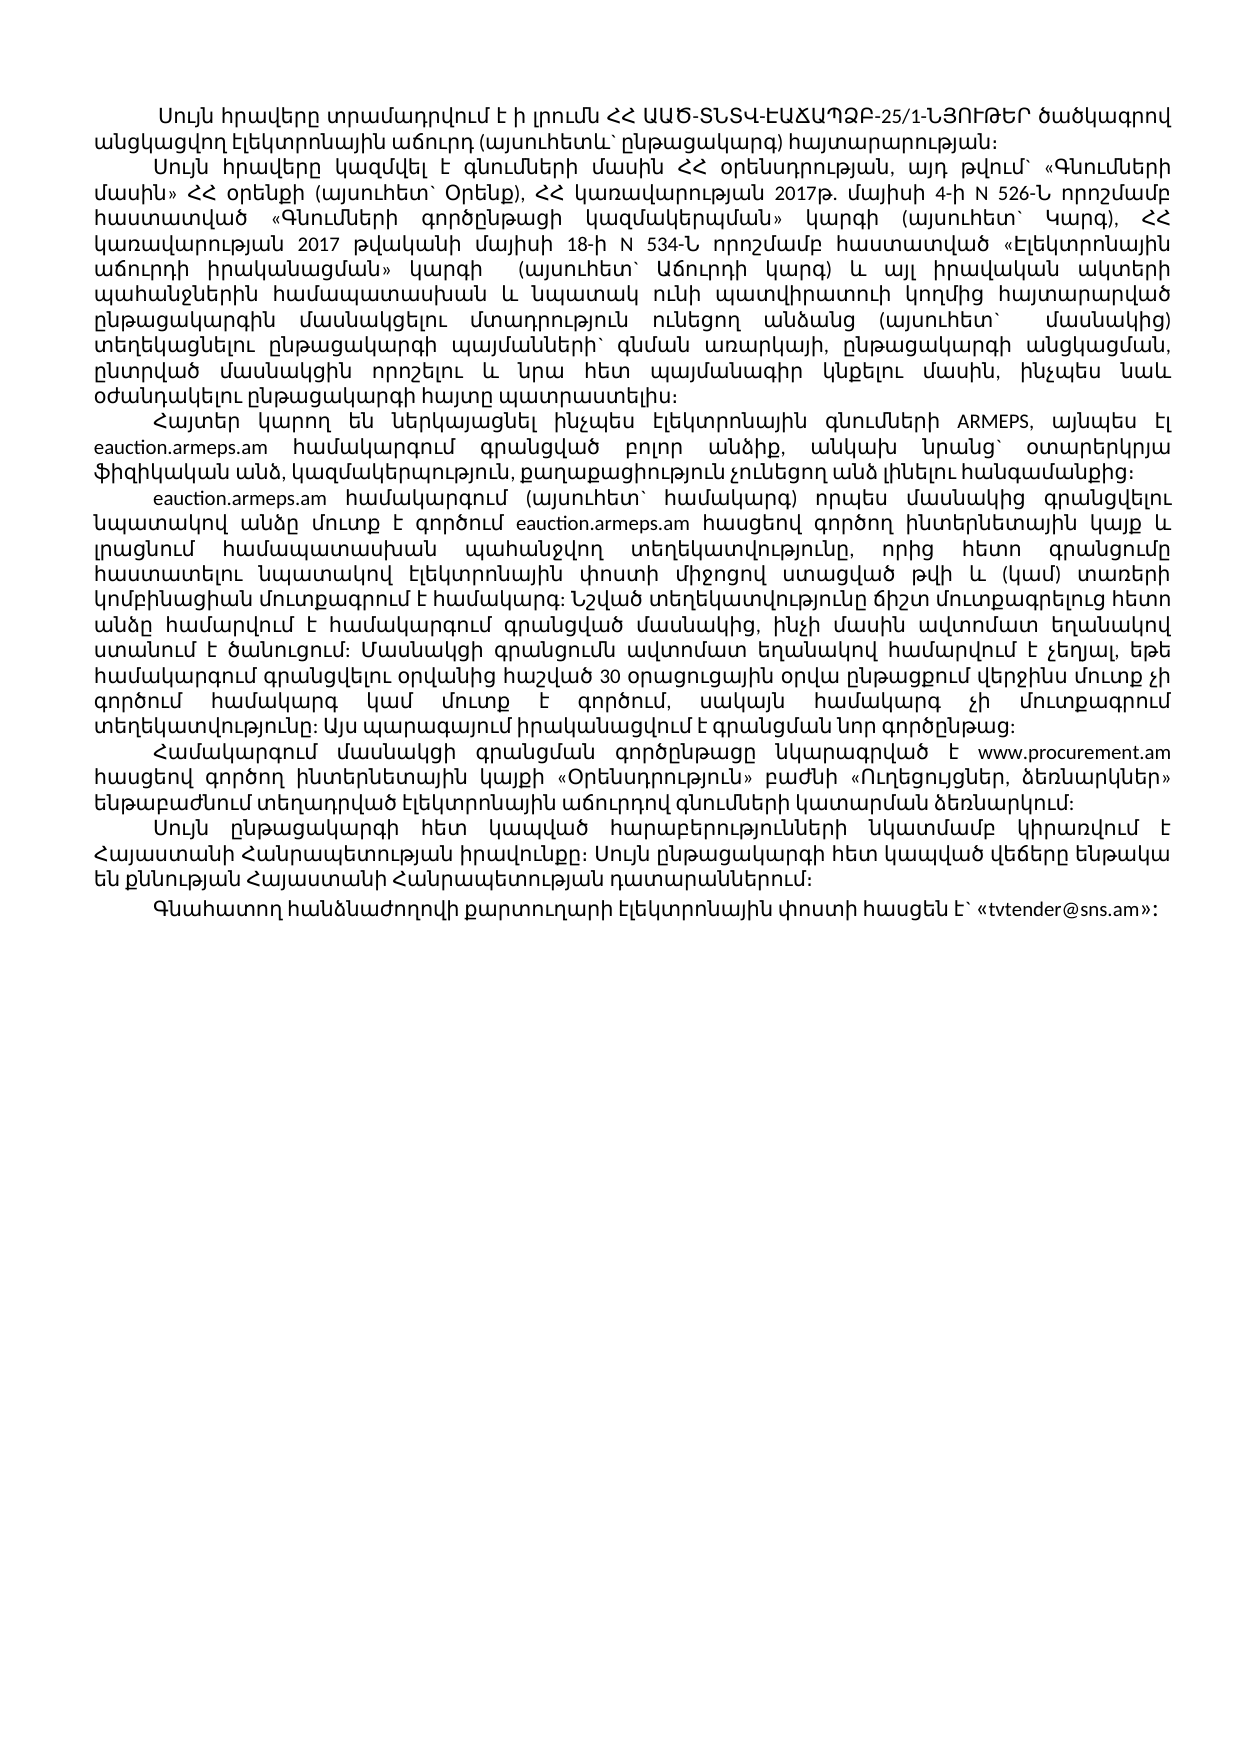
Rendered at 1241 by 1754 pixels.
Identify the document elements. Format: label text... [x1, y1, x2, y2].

text Սույն հրավերը տրամադրվում է ի լրումն ՀՀ ԱԱԾ-ՏՆՏՎ-ԷԱՃԱՊՁԲ-25/1-ՆՅՈՒԹԵՐ ծածկագրով անցկացվող էլեկտրոնային աճուրդ (այսուհետև` ընթացակարգ) հայտարարության։ [94, 104, 1171, 154]
text Գնահատող հանձնաժողովի քարտուղարի էլեկտրոնային փոստի հասցեն է` «tvtender@sns.am»: [94, 892, 1171, 922]
text Սույն հրավերը կազմվել է գնումների մասին ՀՀ օրենսդրության, այդ թվում` «Գնումների մասին» ՀՀ օրենքի (այսուհետ` Օրենք), ՀՀ կառավարության 2017թ. մայիսի 4-ի N 526-Ն որոշմամբ հաստատված «Գնումների գործընթացի կազմակերպման» կարգի (այսուհետ` Կարգ), ՀՀ կառավարության 2017 թվականի մայիսի 18-ի N 534-Ն որոշմամբ հաստատված «Էլեկտրոնային աճուրդի իրականացման» կարգի (այսուհետ` Աճուրդի կարգ) և այլ իրավական ակտերի պահանջներին համապատասխան և նպատակ ունի պատվիրատուի կողմից հայտարարված ընթացակարգին մասնակցելու մտադրություն ունեցող անձանց (այսուհետ` մասնակից) տեղեկացնելու ընթացակարգի պայմանների` գնման առարկայի, ընթացակարգի անցկացման, ընտրված մասնակցին որոշելու և նրա հետ պայմանագիր կնքելու մասին, ինչպես նաև օժանդակելու ընթացակարգի հայտը պատրաստելիս։ [94, 154, 1171, 409]
text Սույն ընթացակարգի հետ կապված հարաբերությունների նկատմամբ կիրառվում է Հայաստանի Հանրապետության իրավունքը։ Սույն ընթացակարգի հետ կապված վեճերը ենթակա են քննության Հայաստանի Հանրապետության դատարաններում։ [94, 815, 1171, 892]
text Համակարգում մասնակցի գրանցման գործընթացը նկարագրված է www.procurement.am հասցեով գործող ինտերնետային կայքի «Օրենսդրություն» բաժնի «Ուղեցույցներ, ձեռնարկներ» ենթաբաժնում տեղադրված էլեկտրոնային աճուրդով գնումների կատարման ձեռնարկում: [94, 739, 1171, 815]
text Հայտեր կարող են ներկայացնել ինչպես էլեկտրոնային գնումների ARMEPS, այնպես էլ eauction.armeps.am համակարգում գրանցված բոլոր անձիք, անկախ նրանց` օտարերկրյա ֆիզիկական անձ, կազմակերպություն, քաղաքացիություն չունեցող անձ լինելու հանգամանքից։ [94, 409, 1171, 485]
text eauction.armeps.am համակարգում (այսուհետ` համակարգ) որպես մասնակից գրանցվելու նպատակով անձը մուտք է գործում eauction.armeps.am հասցեով գործող ինտերնետային կայք և լրացնում համապատասխան պահանջվող տեղեկատվությունը, որից հետո գրանցումը հաստատելու նպատակով էլեկտրոնային փոստի միջոցով ստացված թվի և (կամ) տառերի կոմբինացիան մուտքագրում է համակարգ: Նշված տեղեկատվությունը ճիշտ մուտքագրելուց հետո անձը համարվում է համակարգում գրանցված մասնակից, ինչի մասին ավտոմատ եղանակով ստանում է ծանուցում: Մասնակցի գրանցումն ավտոմատ եղանակով համարվում է չեղյալ, եթե համակարգում գրանցվելու օրվանից հաշված 30 օրացուցային օրվա ընթացքում վերջինս մուտք չի գործում համակարգ կամ մուտք է գործում, սակայն համակարգ չի մուտքագրում տեղեկատվությունը: Այս պարագայում իրականացվում է գրանցման նոր գործընթաց: [94, 485, 1171, 739]
